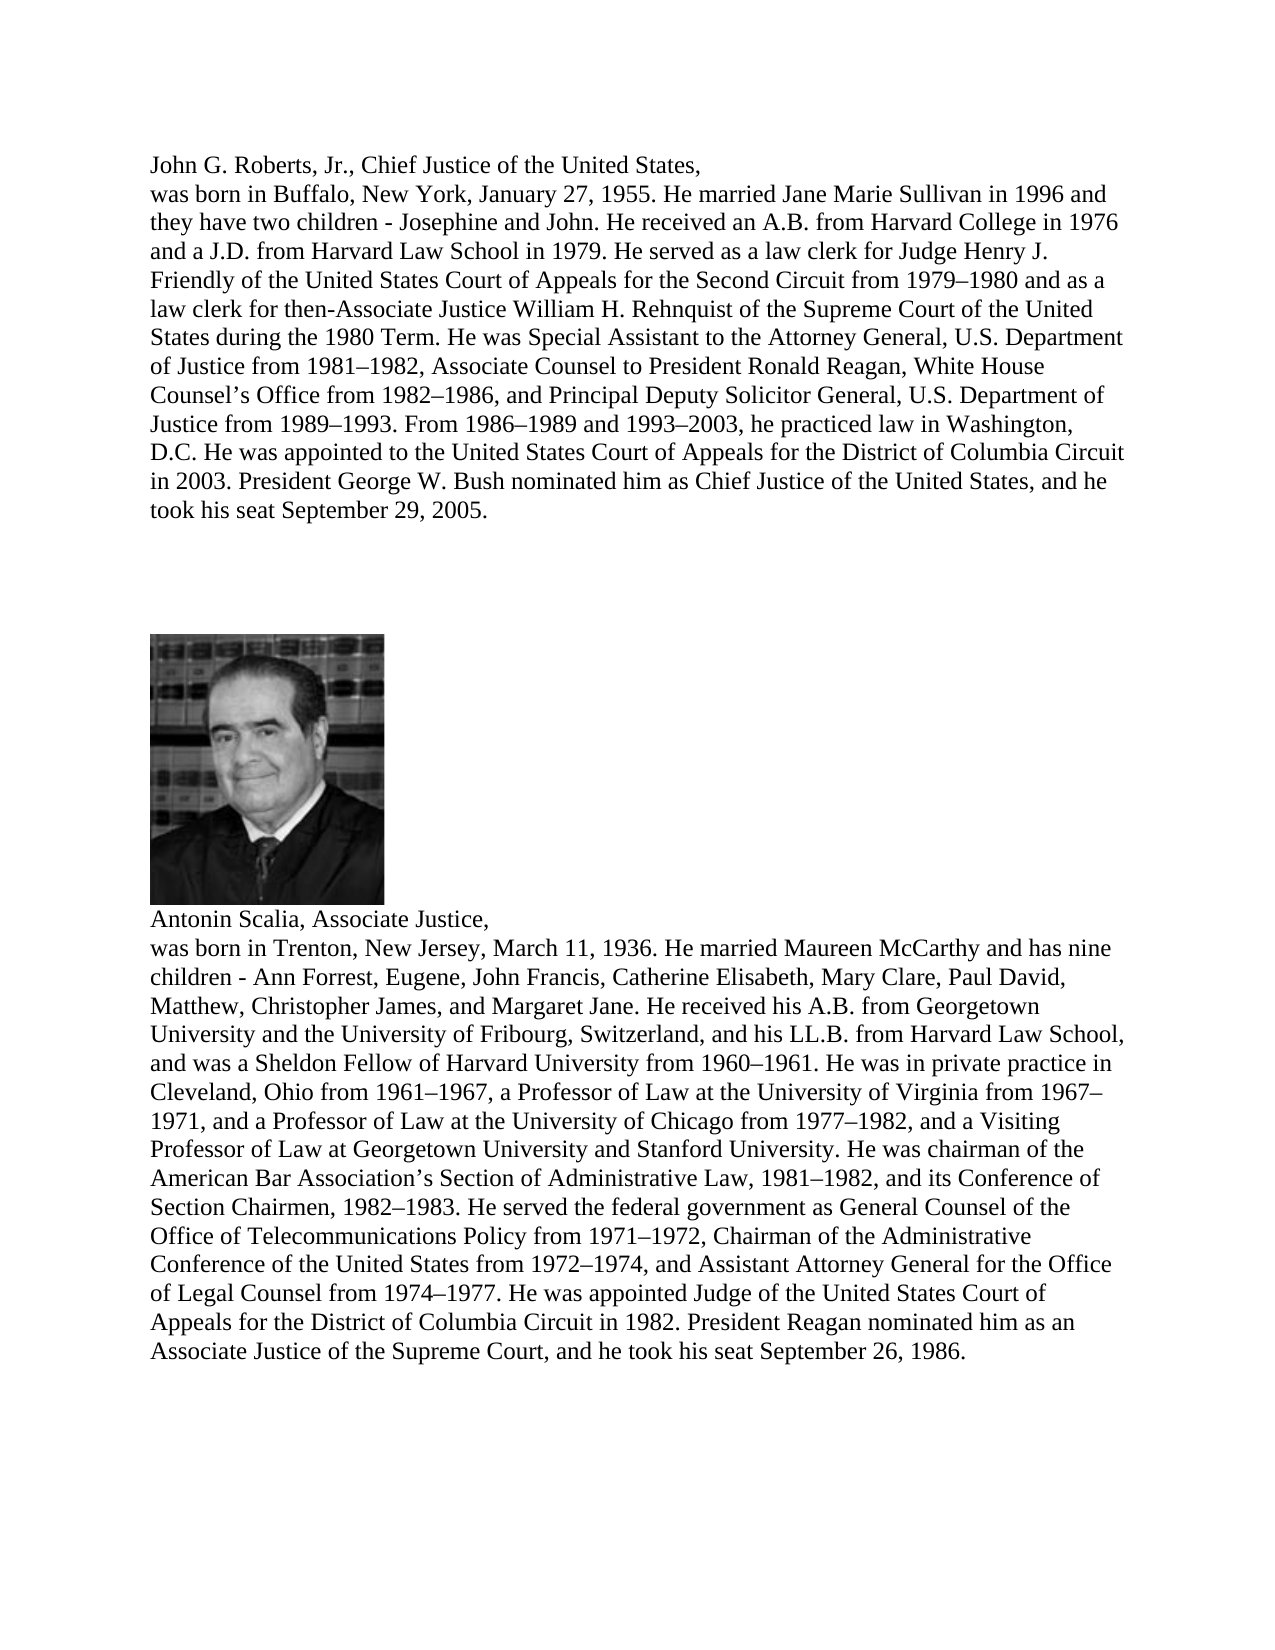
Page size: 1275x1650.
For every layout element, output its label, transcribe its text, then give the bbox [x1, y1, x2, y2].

text John G. Roberts, Jr., Chief Justice of the United States, was born in Buffalo, New York, January 27, 1955. He married Jane Marie Sullivan in 1996 and they have two children - Josephine and John. He received an A.B. from Harvard College in 1976 and a J.D. from Harvard Law School in 1979. He served as a law clerk for Judge Henry J. Friendly of the United States Court of Appeals for the Second Circuit from 1979–1980 and as a law clerk for then-Associate Justice William H. Rehnquist of the Supreme Court of the United States during the 1980 Term. He was Special Assistant to the Attorney General, U.S. Department of Justice from 1981–1982, Associate Counsel to President Ronald Reagan, White House Counsel’s Office from 1982–1986, and Principal Deputy Solicitor General, U.S. Department of Justice from 1989–1993. From 1986–1989 and 1993–2003, he practiced law in Washington, D.C. He was appointed to the United States Court of Appeals for the District of Columbia Circuit in 2003. President George W. Bush nominated him as Chief Justice of the United States, and he took his seat September 29, 2005. [150, 150, 1125, 609]
text Antonin Scalia, Associate Justice, was born in Trenton, New Jersey, March 11, 1936. He married Maureen McCarthy and has nine children - Ann Forrest, Eugene, John Francis, Catherine Elisabeth, Mary Clare, Paul David, Matthew, Christopher James, and Margaret Jane. He received his A.B. from Georgetown University and the University of Fribourg, Switzerland, and his LL.B. from Harvard Law School, and was a Sheldon Fellow of Harvard University from 1960–1961. He was in private practice in Cleveland, Ohio from 1961–1967, a Professor of Law at the University of Virginia from 1967–1971, and a Professor of Law at the University of Chicago from 1977–1982, and a Visiting Professor of Law at Georgetown University and Stanford University. He was chairman of the American Bar Association’s Section of Administrative Law, 1981–1982, and its Conference of Section Chairmen, 1982–1983. He served the federal government as General Counsel of the Office of Telecommunications Policy from 1971–1972, Chairman of the Administrative Conference of the United States from 1972–1974, and Assistant Attorney General for the Office of Legal Counsel from 1974–1977. He was appointed Judge of the United States Court of Appeals for the District of Columbia Circuit in 1982. President Reagan nominated him as an Associate Justice of the Supreme Court, and he took his seat September 26, 1986. [150, 904, 1125, 1421]
picture [150, 634, 385, 905]
